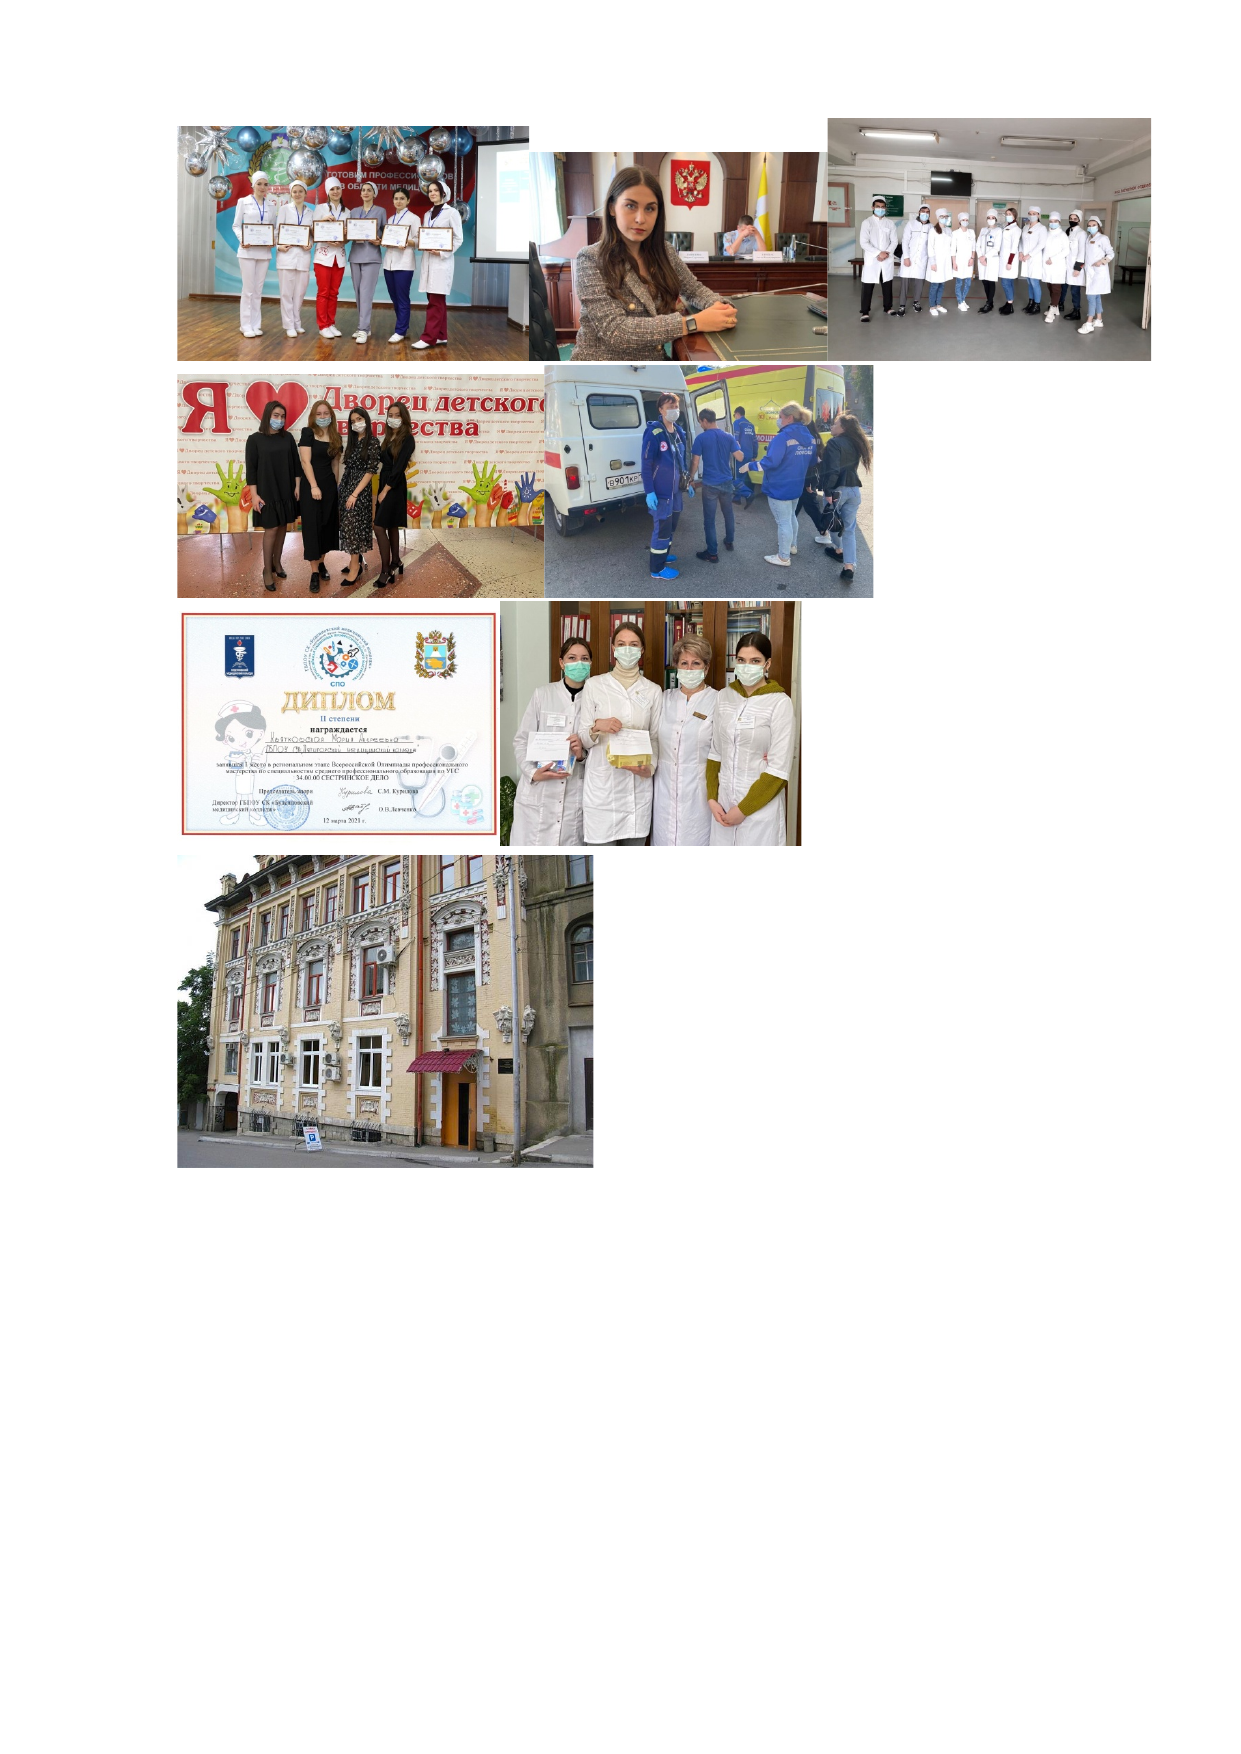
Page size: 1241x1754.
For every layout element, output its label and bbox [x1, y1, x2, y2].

picture [177, 855, 594, 1168]
picture [177, 118, 1152, 361]
picture [177, 601, 802, 846]
picture [177, 365, 874, 598]
